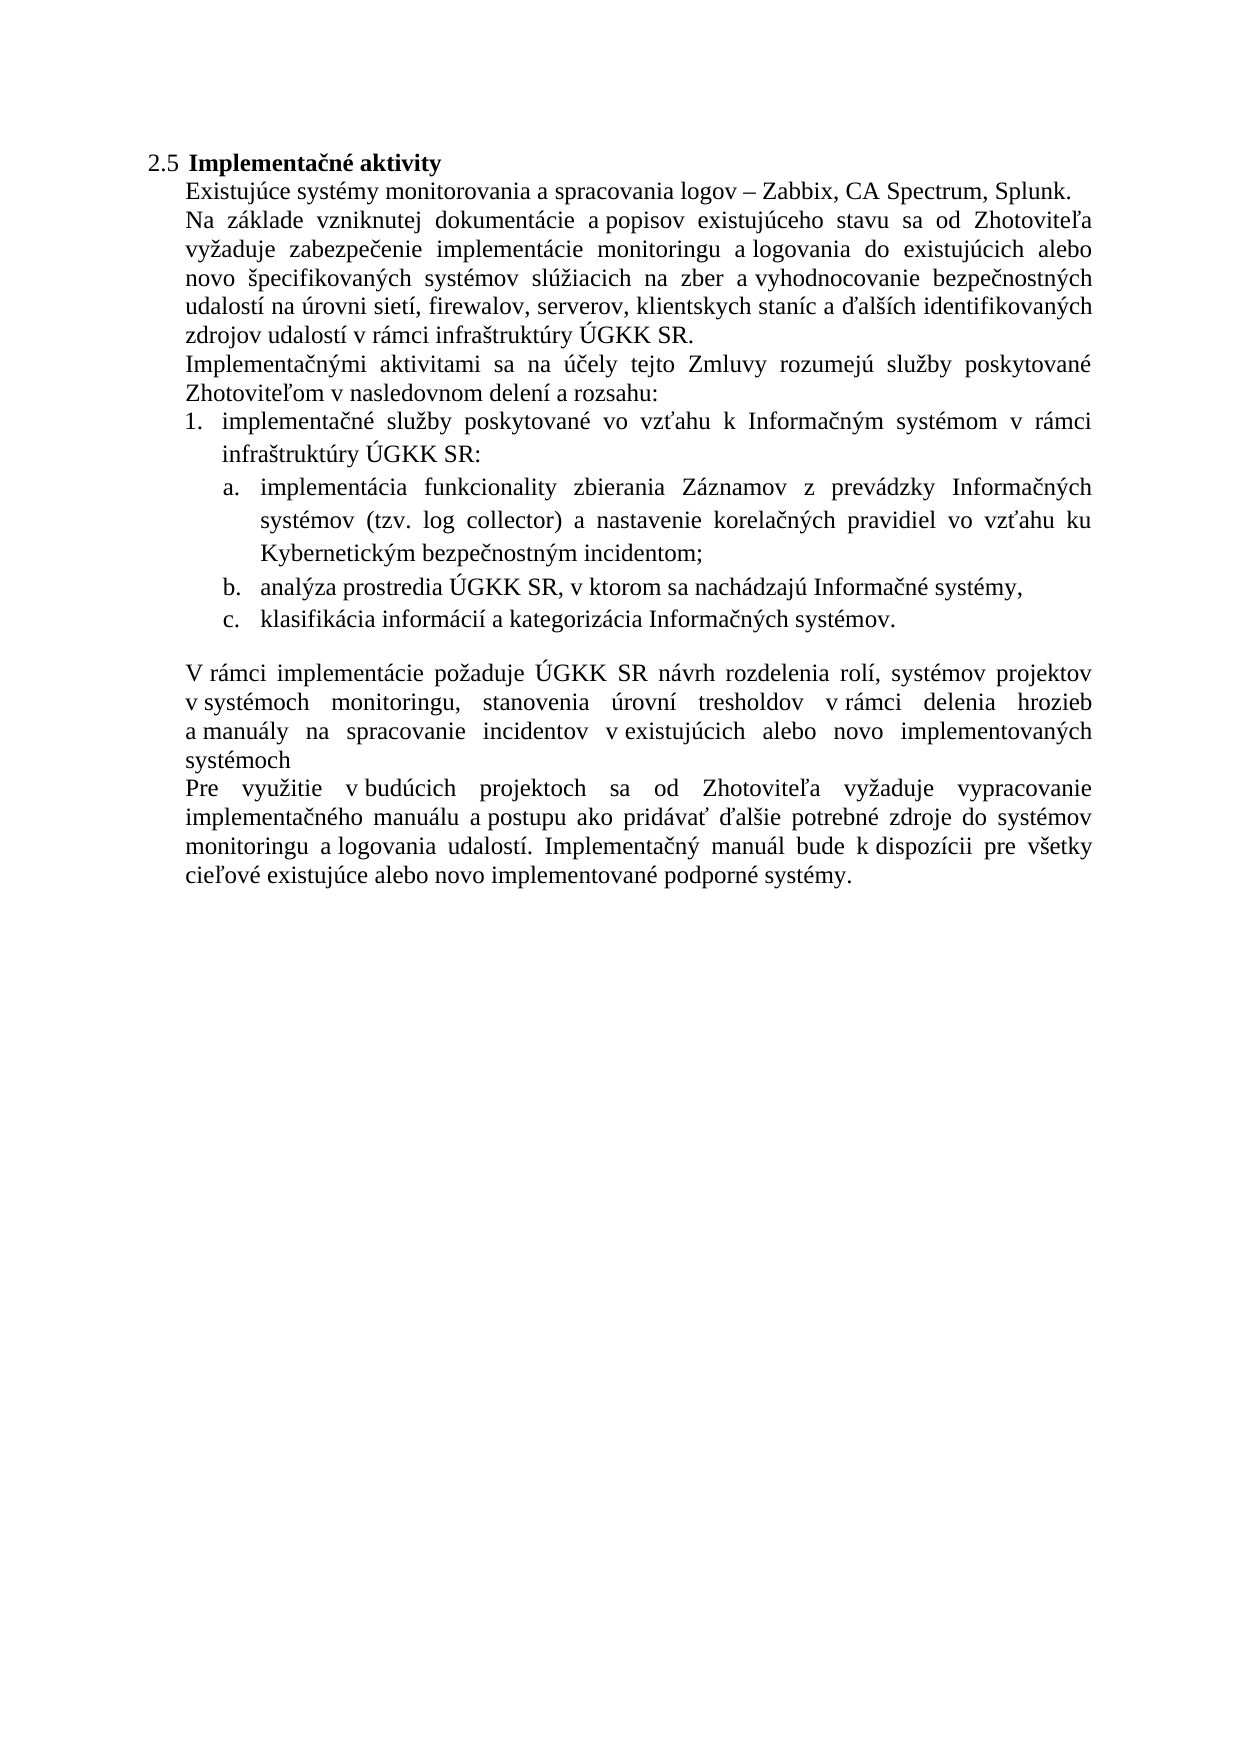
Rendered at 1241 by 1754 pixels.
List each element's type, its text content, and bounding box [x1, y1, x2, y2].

list klasifikácia informácií a kategorizácia Informačných systémov. [223, 604, 1092, 633]
list implementácia funkcionality zbierania Záznamov z prevádzky Informačných systémov (tzv. log collector) a nastavenie korelačných pravidiel vo vzťahu ku Kybernetickým bezpečnostným incidentom; [223, 472, 1092, 567]
subtitle Implementačné aktivity [148, 148, 1092, 176]
text Existujúce systémy monitorovania a spracovania logov – Zabbix, CA Spectrum, Splunk. [185, 176, 1092, 205]
list implementačné služby poskytované vo vzťahu k Informačným systémom v rámci infraštruktúry ÚGKK SR: [184, 406, 1092, 468]
text Na základe vzniknutej dokumentácie a popisov existujúceho stavu sa od Zhotoviteľa vyžaduje zabezpečenie implementácie monitoringu a logovania do existujúcich alebo novo špecifikovaných systémov slúžiacich na zber a vyhodnocovanie bezpečnostných udalostí na úrovni sietí, firewalov, serverov, klientskych staníc a ďalších identifikovaných zdrojov udalostí v rámci infraštruktúry ÚGKK SR. [185, 205, 1092, 349]
text Pre využitie v budúcich projektoch sa od Zhotoviteľa vyžaduje vypracovanie implementačného manuálu a postupu ako pridávať ďalšie potrebné zdroje do systémov monitoringu a logovania udalostí. Implementačný manuál bude k dispozícii pre všetky cieľové existujúce alebo novo implementované podporné systémy. [185, 773, 1092, 888]
text Implementačnými aktivitami sa na účely tejto Zmluvy rozumejú služby poskytované Zhotoviteľom v nasledovnom delení a rozsahu: [185, 349, 1092, 406]
list analýza prostredia ÚGKK SR, v ktorom sa nachádzajú Informačné systémy, [223, 572, 1092, 600]
text V rámci implementácie požaduje ÚGKK SR návrh rozdelenia rolí, systémov projektov v systémoch monitoringu, stanovenia úrovní tresholdov v rámci delenia hrozieb a manuály na spracovanie incidentov v existujúcich alebo novo implementovaných systémoch [185, 658, 1092, 773]
